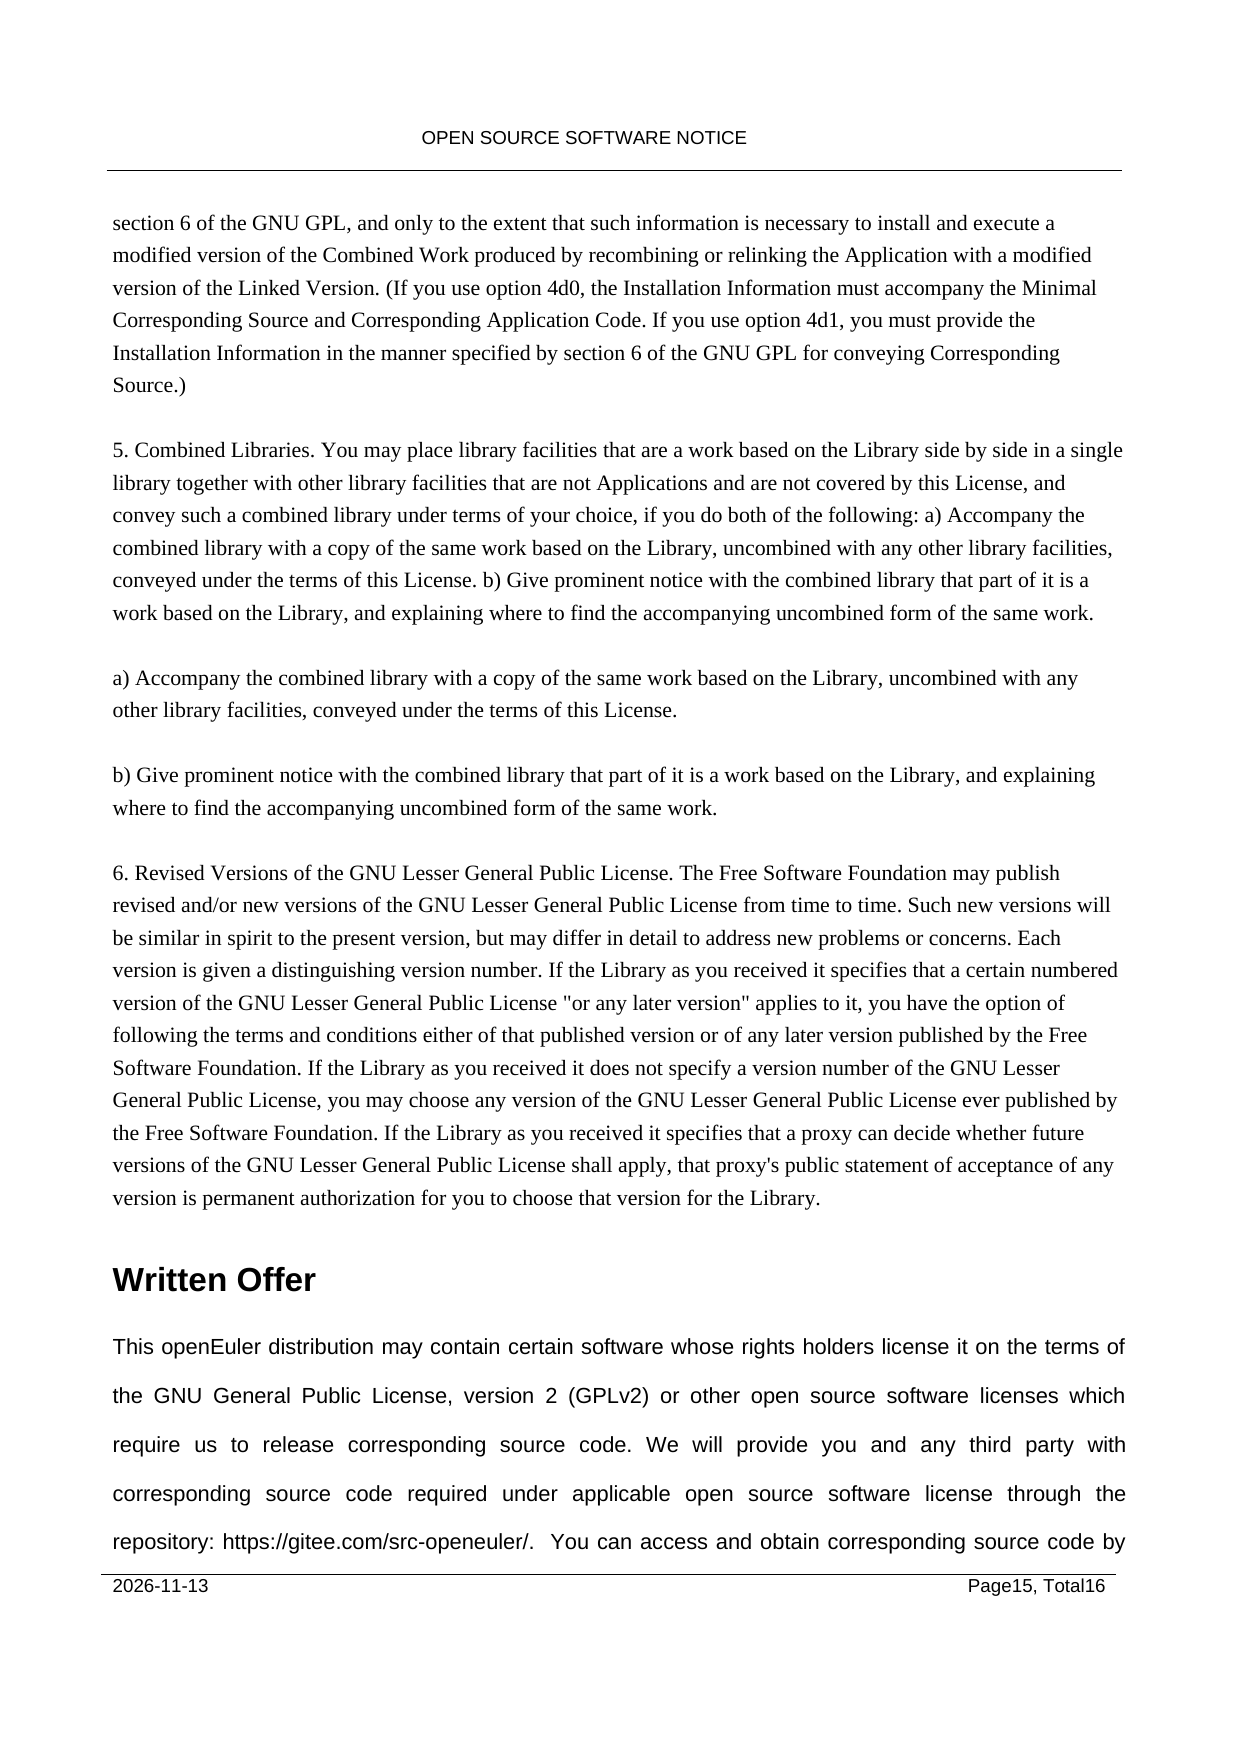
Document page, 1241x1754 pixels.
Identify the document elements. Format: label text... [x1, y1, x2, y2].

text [112, 206, 1128, 1246]
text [112, 1331, 1128, 1558]
text Written Offer [112, 1246, 1128, 1311]
